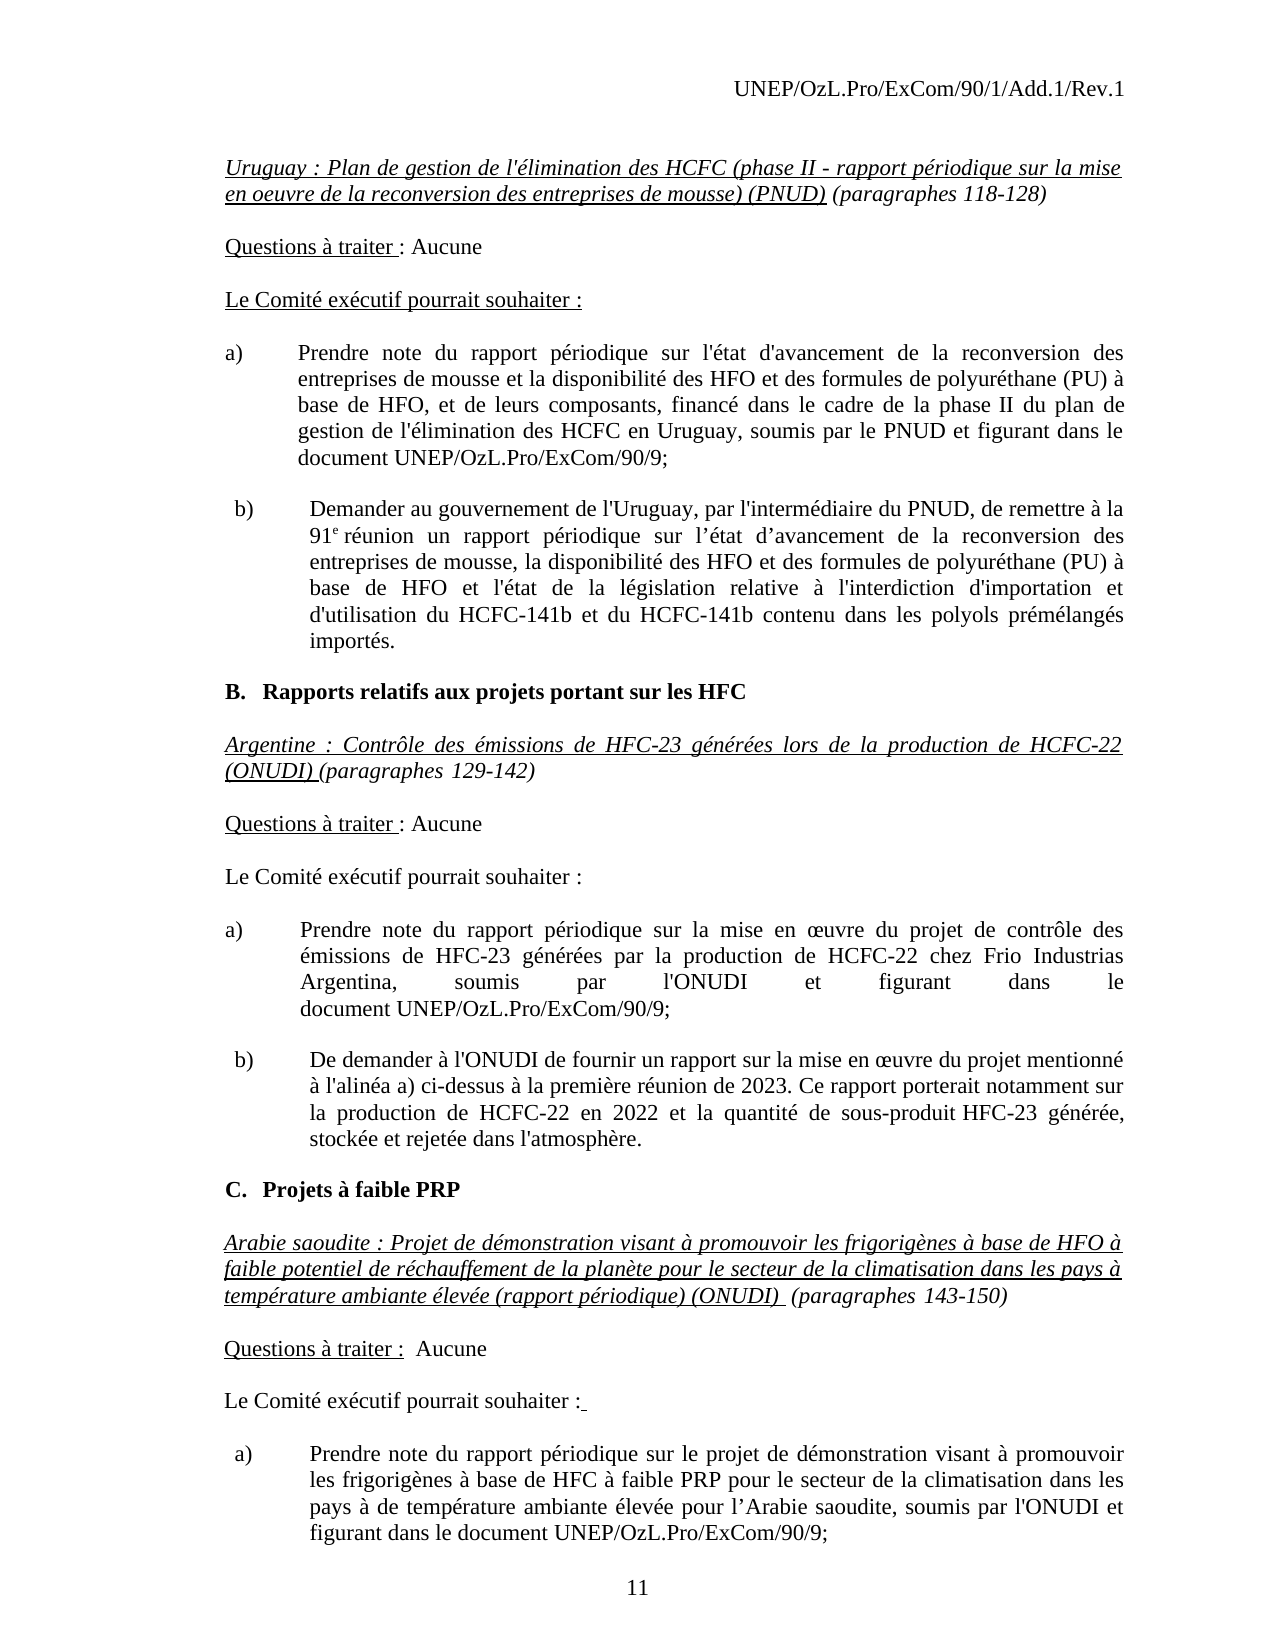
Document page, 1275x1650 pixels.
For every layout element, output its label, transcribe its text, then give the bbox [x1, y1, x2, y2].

text Argentine : Contrôle des émissions de HFC-23 générées lors de la production de HCFC-22 (ONUDI) (paragraphes 129-142) [225, 731, 1125, 784]
list Projets à faible PRP [225, 1176, 1125, 1203]
text Le Comité exécutif pourrait souhaiter : [224, 1387, 1125, 1414]
subtitle a) Prendre note du rapport périodique sur l'état d'avancement de la reconversion des entreprises de mousse et la disponibilité des HFO et des formules de polyuréthane (PU) à base de HFO, et de leurs composants, financé dans le cadre de la phase II du plan de gestion de l'élimination des HCFC en Uruguay, soumis par le PNUD et figurant dans le document UNEP/OzL.Pro/ExCom/90/9; [225, 338, 1125, 470]
subtitle Prendre note du rapport périodique sur le projet de démonstration visant à promouvoir les frigorigènes à base de HFC à faible PRP pour le secteur de la climatisation dans les pays à de température ambiante élevée pour l’Arabie saoudite, soumis par l'ONUDI et figurant dans le document UNEP/OzL.Pro/ExCom/90/9; [234, 1440, 1125, 1545]
subtitle De demander à l'ONUDI de fournir un rapport sur la mise en œuvre du projet mentionné à l'alinéa a) ci-dessus à la première réunion de 2023. Ce rapport porterait notamment sur la production de HCFC-22 en 2022 et la quantité de sous-produit HFC-23 générée, stockée et rejetée dans l'atmosphère. [234, 1046, 1125, 1151]
text Le Comité exécutif pourrait souhaiter : [225, 863, 1125, 889]
text Questions à traiter : Aucune [225, 233, 1125, 259]
text Uruguay : Plan de gestion de l'élimination des HCFC (phase II - rapport périodique sur la mise en oeuvre de la reconversion des entreprises de mousse) (PNUD) (paragraphes 118-128) [225, 154, 1125, 207]
subtitle a) Prendre note du rapport périodique sur la mise en œuvre du projet de contrôle des émissions de HFC-23 générées par la production de HCFC-22 chez Frio Industrias Argentina, soumis par l'ONUDI et figurant dans le document UNEP/OzL.Pro/ExCom/90/9; [225, 916, 1125, 1021]
list Rapports relatifs aux projets portant sur les HFC [225, 678, 1125, 705]
text Questions à traiter : Aucune [224, 1334, 1125, 1361]
text Le Comité exécutif pourrait souhaiter : [225, 286, 1125, 312]
text Arabie saoudite : Projet de démonstration visant à promouvoir les frigorigènes à base de HFO à faible potentiel de réchauffement de la planète pour le secteur de la climatisation dans les pays à température ambiante élevée (rapport périodique) (ONUDI) (paragraphes 143-150) [224, 1229, 1125, 1308]
subtitle Demander au gouvernement de l'Uruguay, par l'intermédiaire du PNUD, de remettre à la 91e réunion un rapport périodique sur l’état d’avancement de la reconversion des entreprises de mousse, la disponibilité des HFO et des formules de polyuréthane (PU) à base de HFO et l'état de la législation relative à l'interdiction d'importation et d'utilisation du HCFC-141b et du HCFC-141b contenu dans les polyols prémélangés importés. [234, 495, 1125, 653]
text Questions à traiter : Aucune [225, 810, 1125, 837]
